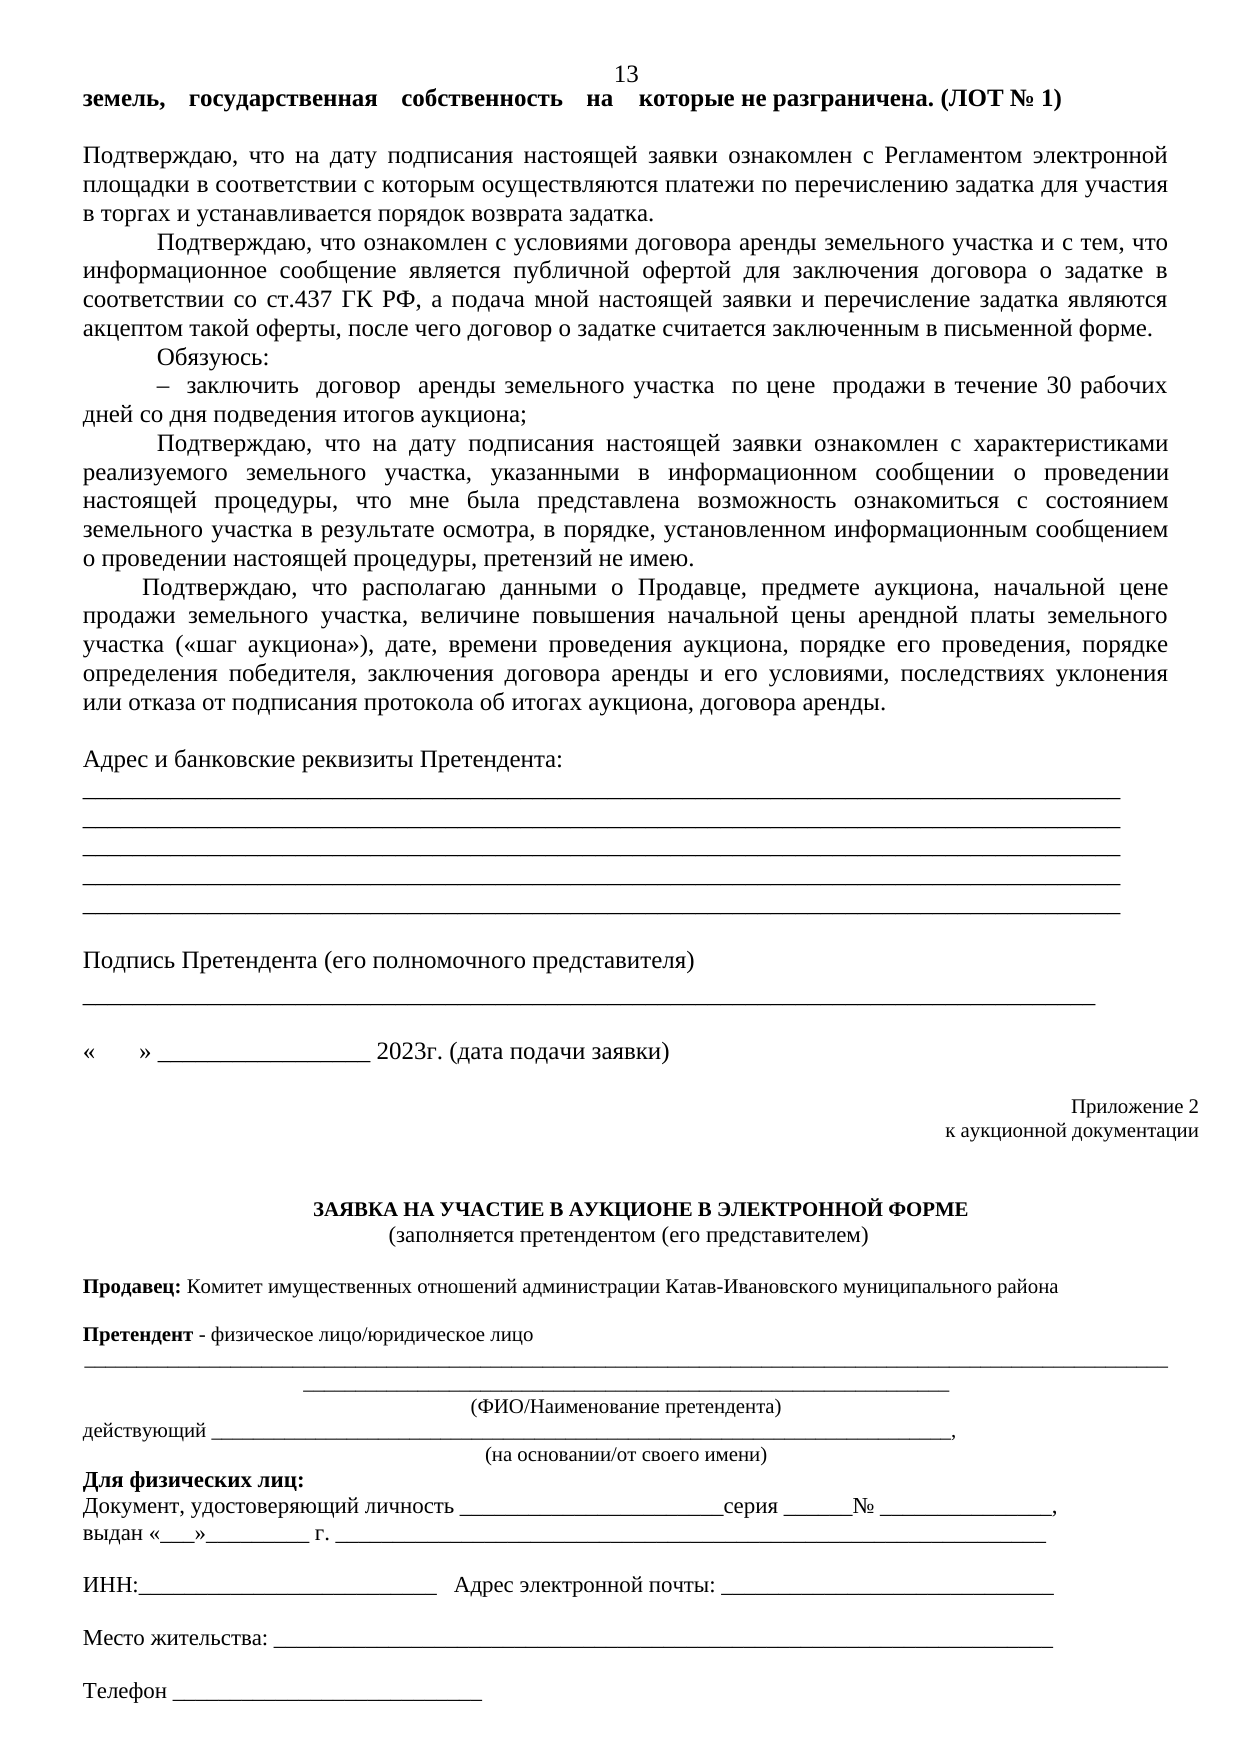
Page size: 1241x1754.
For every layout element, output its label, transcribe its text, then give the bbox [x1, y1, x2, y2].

text Подтверждаю, что располагаю данными о Продавце, предмете аукциона, начальной цене продажи земельного участка, величине повышения начальной цены арендной платы земельного участка («шаг аукциона»), дате, времени проведения аукциона, порядке его проведения, порядке определения победителя, заключения договора аренды и его условиями, последствиях уклонения или отказа от подписания протокола об итогах аукциона, договора аренды. [83, 572, 1169, 716]
text (заполняется претендентом (его представителем) [83, 1221, 1169, 1247]
text Телефон ___________________________ [83, 1677, 1169, 1703]
text Обязуюсь: [83, 342, 1169, 371]
text – заключить договор аренды земельного участка по цене продажи в течение 30 рабочих дней со дня подведения итогов аукциона; [83, 371, 1169, 428]
text Место жительства: ____________________________________________________________________ [83, 1624, 1169, 1651]
text ___________________________________________________________________________________ [83, 859, 1169, 888]
text ___________________________________________________________________________________ [83, 802, 1169, 831]
text Адрес и банковские реквизиты Претендента: [83, 744, 1169, 773]
text Продавец: Комитет имущественных отношений администрации Катав-Ивановского муниципального района [83, 1274, 1169, 1298]
text действующий _______________________________________________________________________, [83, 1418, 1169, 1442]
text выдан «___»_________ г. ______________________________________________________________ [83, 1519, 1169, 1545]
text « » _________________ 2023г. (дата подачи заявки) [83, 1036, 1169, 1065]
text Для физических лиц: [83, 1466, 1169, 1492]
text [83, 83, 1169, 112]
text к аукционной документации [24, 1118, 1199, 1142]
text Подтверждаю, что на дату подписания настоящей заявки ознакомлен с характеристиками реализуемого земельного участка, указанными в информационном сообщении о проведении настоящей процедуры, что мне была представлена возможность ознакомиться с состоянием земельного участка в результате осмотра, в порядке, установленном информационным сообщением о проведении настоящей процедуры, претензий не имею. [83, 428, 1169, 572]
list Подпись Претендента (его полномочного представителя) [83, 946, 1169, 974]
text _________________________________________________________________________________ [83, 979, 1169, 1007]
text ______________________________________________________________________________________________________________________________________________________________________ [83, 1346, 1169, 1394]
text ___________________________________________________________________________________ [83, 888, 1175, 917]
text Приложение 2 [24, 1094, 1199, 1118]
text Документ, удостоверяющий личность _______________________серия ______№ _______________, [83, 1492, 1169, 1519]
text ЗАЯВКА НА УЧАСТИЕ В АУКЦИОНЕ В ЭЛЕКТРОННОЙ ФОРМЕ [53, 1197, 1199, 1221]
text Подтверждаю, что на дату подписания настоящей заявки ознакомлен с Регламентом электронной площадки в соответствии с которым осуществляются платежи по перечислению задатка для участия в торгах и устанавливается порядок возврата задатка. [83, 141, 1169, 227]
text ___________________________________________________________________________________ [83, 773, 1169, 802]
text (ФИО/Наименование претендента) [83, 1394, 1169, 1418]
text Претендент - физическое лицо/юридическое лицо [83, 1322, 1169, 1346]
text Подтверждаю, что ознакомлен с условиями договора аренды земельного участка и с тем, что информационное сообщение является публичной офертой для заключения договора о задатке в соответствии со ст.437 ГК РФ, а подача мной настоящей заявки и перечисление задатка являются акцептом такой оферты, после чего договор о задатке считается заключенным в письменной форме. [83, 227, 1169, 342]
text (на основании/от своего имени) [83, 1442, 1169, 1466]
text ИНН:__________________________ Адрес электронной почты: _____________________________ [83, 1572, 1169, 1598]
text ___________________________________________________________________________________ [83, 831, 1169, 859]
